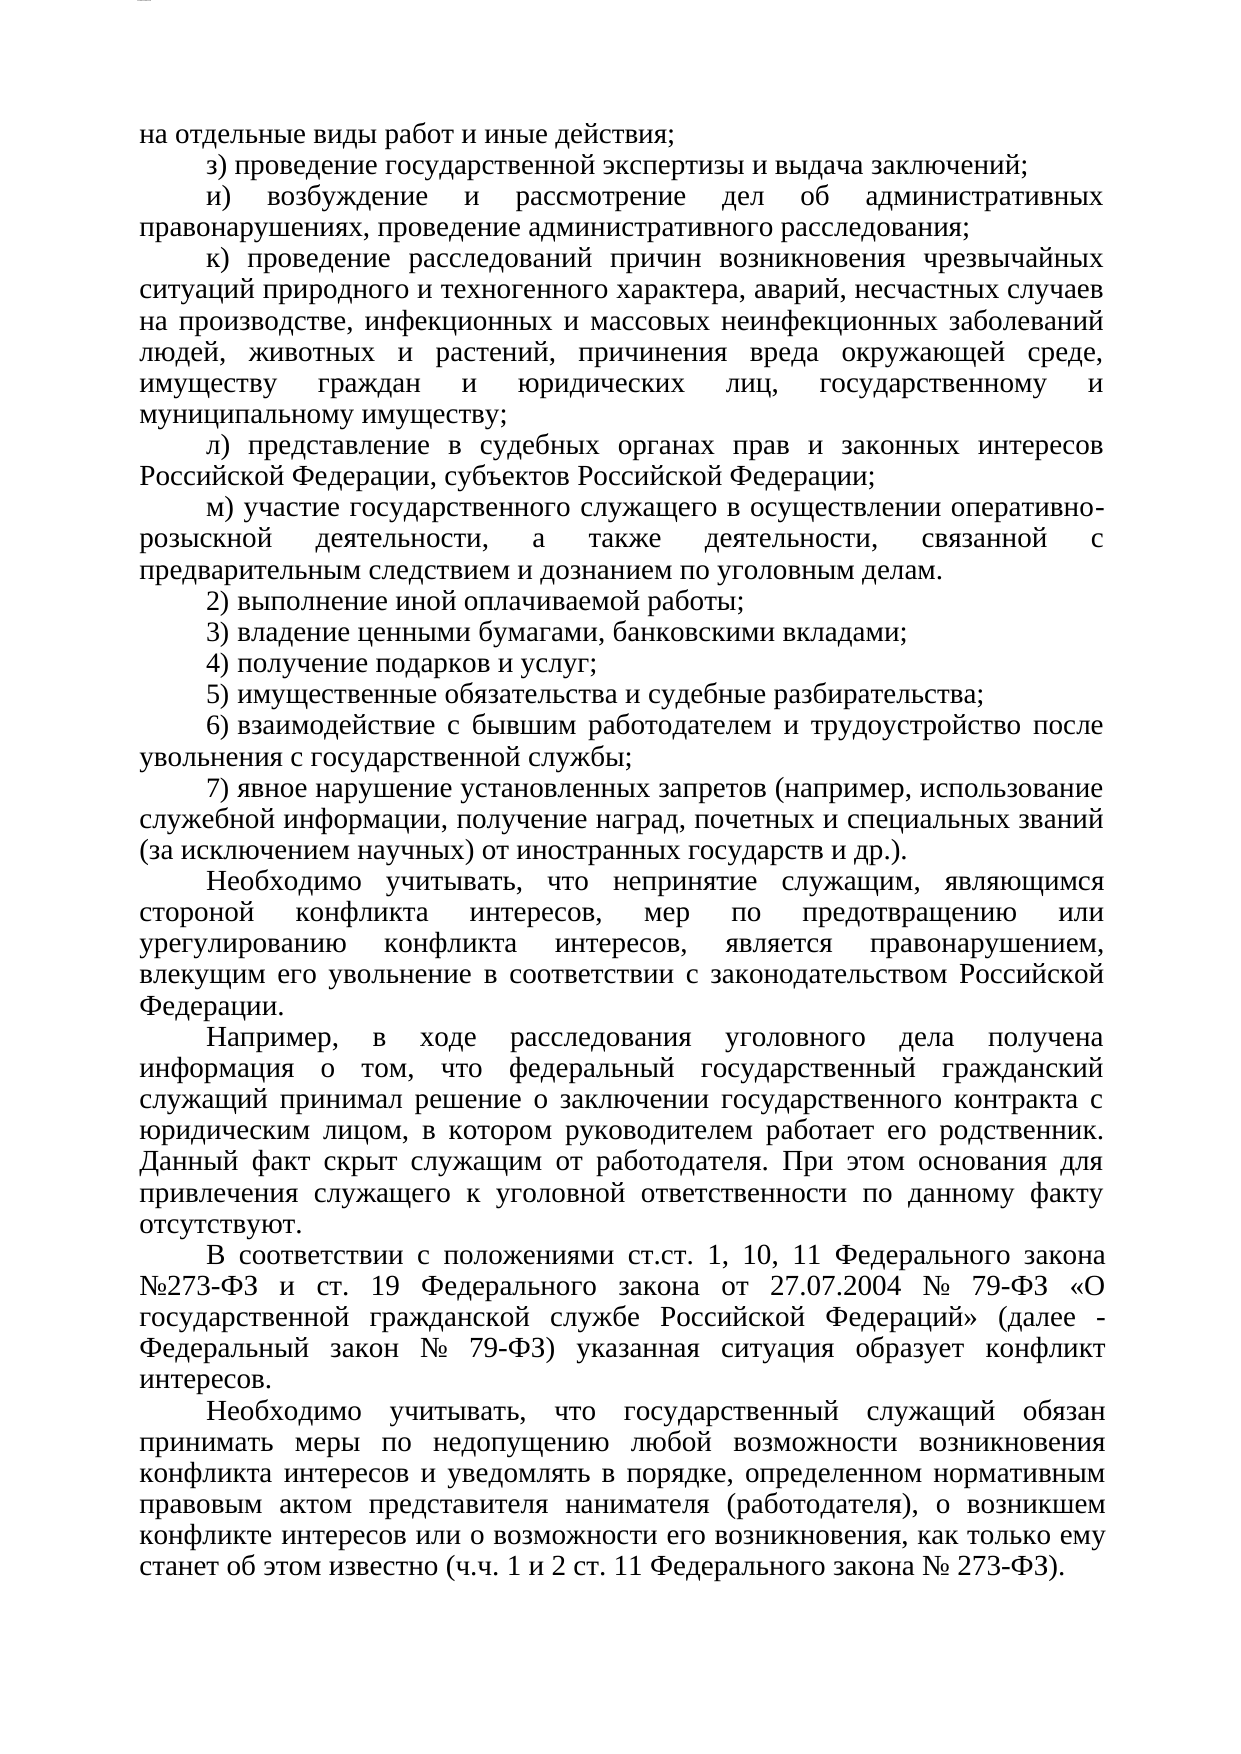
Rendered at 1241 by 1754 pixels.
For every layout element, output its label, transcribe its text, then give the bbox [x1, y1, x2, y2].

text Например, в ходе расследования уголовного дела получена информация о том, что федеральный государственный гражданский служащий принимал решение о заключении государственного контракта с юридическим лицом, в котором руководителем работает его родственник. Данный факт скрыт служащим от работодателя. При этом основания для привлечения служащего к уголовной ответственности по данному факту отсутствуют. [139, 1021, 1104, 1239]
list получение подарков и услуг; [139, 648, 1108, 679]
text и) возбуждение и рассмотрение дел об административных правонарушениях, проведение административного расследования; [139, 180, 1104, 243]
list явное нарушение установленных запретов (например, использование служебной информации, получение наград, почетных и специальных званий (за исключением научных) от иностранных государств и др.). [139, 772, 1104, 866]
text л) представление в судебных органах прав и законных интересов Российской Федерации, субъектов Российской Федерации; [139, 429, 1104, 492]
text к) проведение расследований причин возникновения чрезвычайных ситуаций природного и техногенного характера, аварий, несчастных случаев на производстве, инфекционных и массовых неинфекционных заболеваний людей, животных и растений, причинения вреда окружающей среде, имуществу граждан и юридических лиц, государственному и муниципальному имуществу; [139, 243, 1104, 429]
list взаимодействие с бывшим работодателем и трудоустройство после увольнения с государственной службы; [139, 710, 1104, 772]
list имущественные обязательства и судебные разбирательства; [139, 679, 1108, 710]
text Необходимо учитывать, что государственный служащий обязан принимать меры по недопущению любой возможности возникновения конфликта интересов и уведомлять в порядке, определенном нормативным правовым актом представителя нанимателя (работодателя), о возникшем конфликте интересов или о возможности его возникновения, как только ему станет об этом известно (ч.ч. 1 и 2 ст. 11 Федерального закона № 273-ФЗ). [139, 1395, 1106, 1582]
text Необходимо учитывать, что непринятие служащим, являющимся стороной конфликта интересов, мер по предотвращению или урегулированию конфликта интересов, является правонарушением, влекущим его увольнение в соответствии с законодательством Российской Федерации. [139, 866, 1104, 1021]
text з) проведение государственной экспертизы и выдача заключений; [139, 149, 1108, 180]
text В соответствии с положениями ст.ст. 1, 10, 11 Федерального закона №273-ФЗ и ст. 19 Федерального закона от 27.07.2004 № 79-ФЗ «О государственной гражданской службе Российской Федераций» (далее - Федеральный закон № 79-ФЗ) указанная ситуация образует конфликт интересов. [139, 1239, 1106, 1395]
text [139, 118, 1104, 149]
list владение ценными бумагами, банковскими вкладами; [139, 616, 1108, 648]
list выполнение иной оплачиваемой работы; [139, 585, 1108, 616]
text м) участие государственного служащего в осуществлении оперативнорозыскной деятельности, а также деятельности, связанной с предварительным следствием и дознанием по уголовным делам. [139, 492, 1104, 585]
